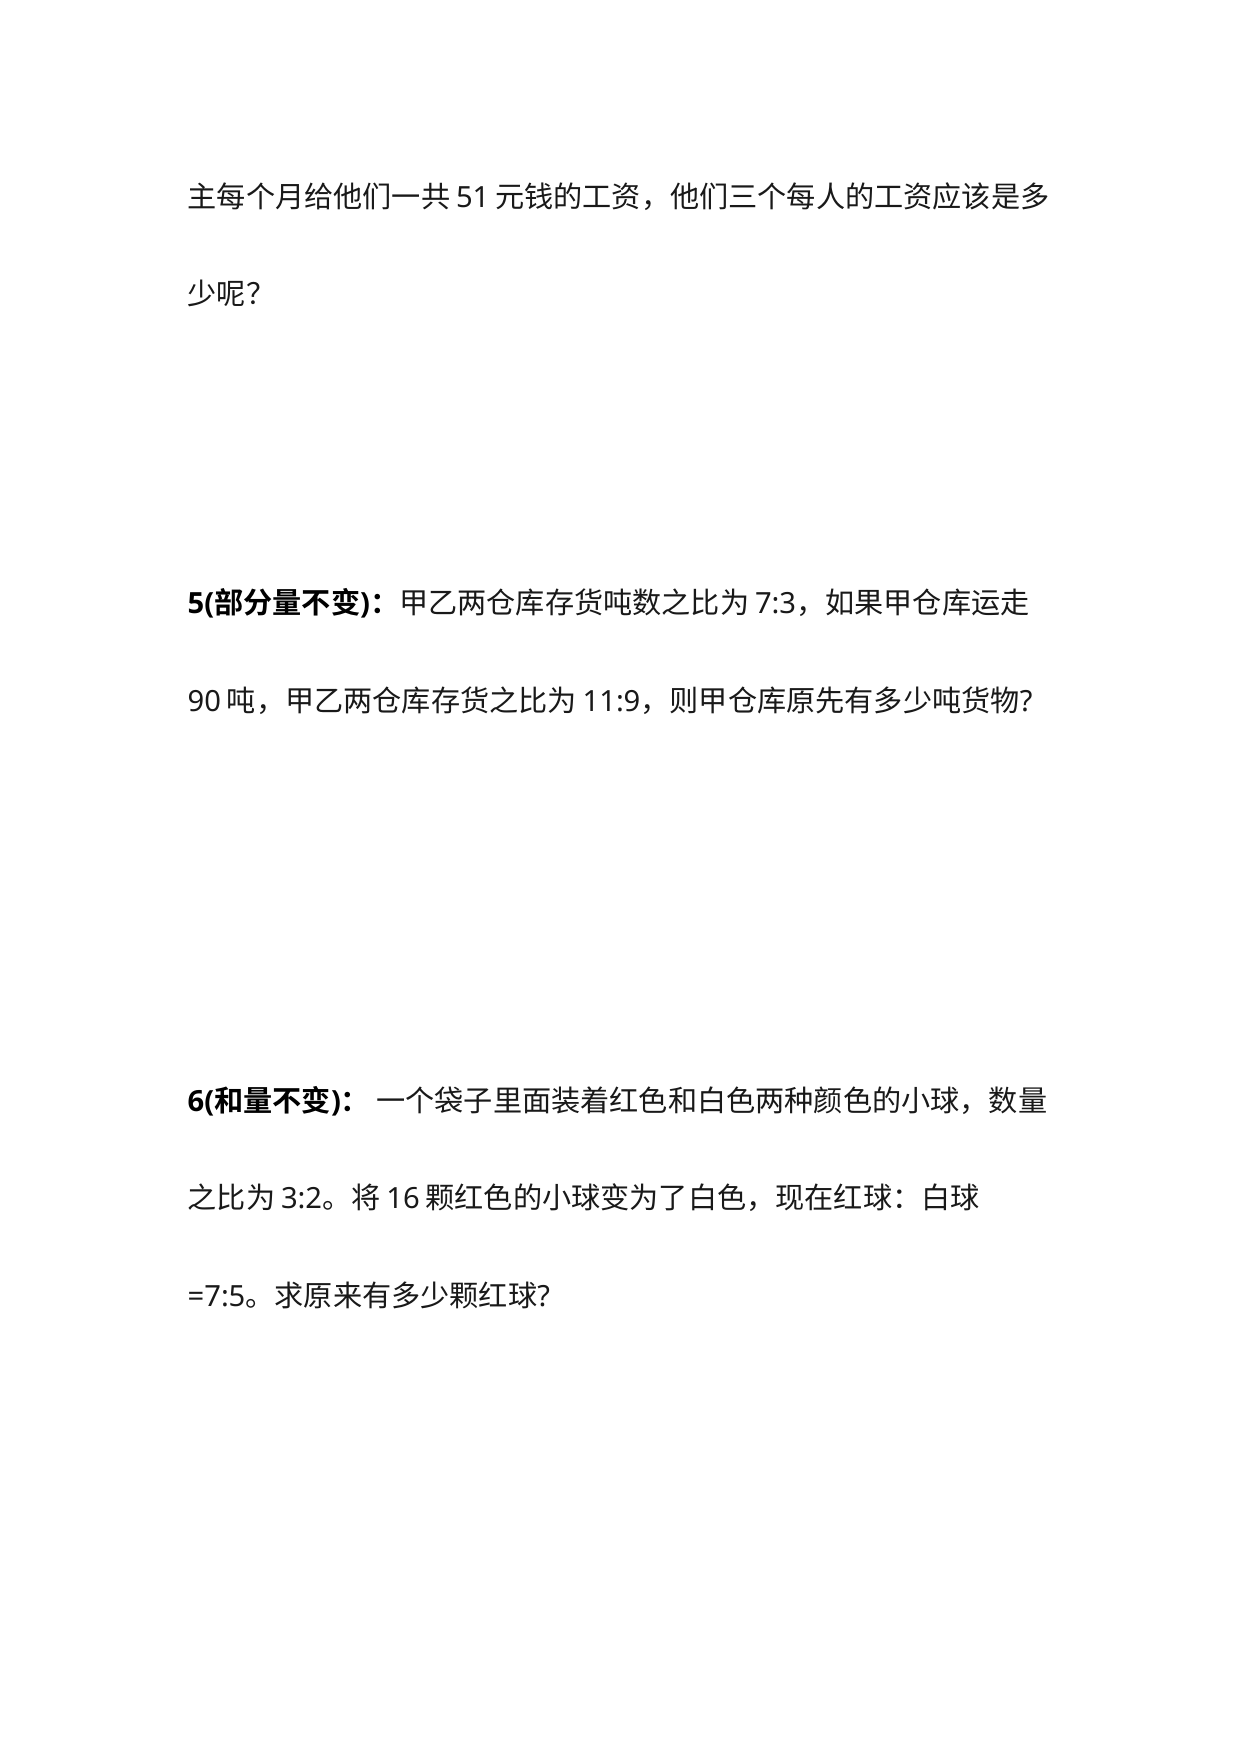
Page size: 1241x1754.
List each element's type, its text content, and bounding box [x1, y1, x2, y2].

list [187, 162, 1053, 324]
list 6(和量不变)： 一个袋子里面装着红色和白色两种颜色的小球，数量之比为3:2。将16颗红色的小球变为了白色，现在红球：白球=7:5。求原来有多少颗红球? [187, 1066, 1053, 1326]
text 5(部分量不变)：甲乙两仓库存货吨数之比为7:3，如果甲仓库运走90吨，甲乙两仓库存货之比为11:9，则甲仓库原先有多少吨货物? [187, 568, 1053, 731]
